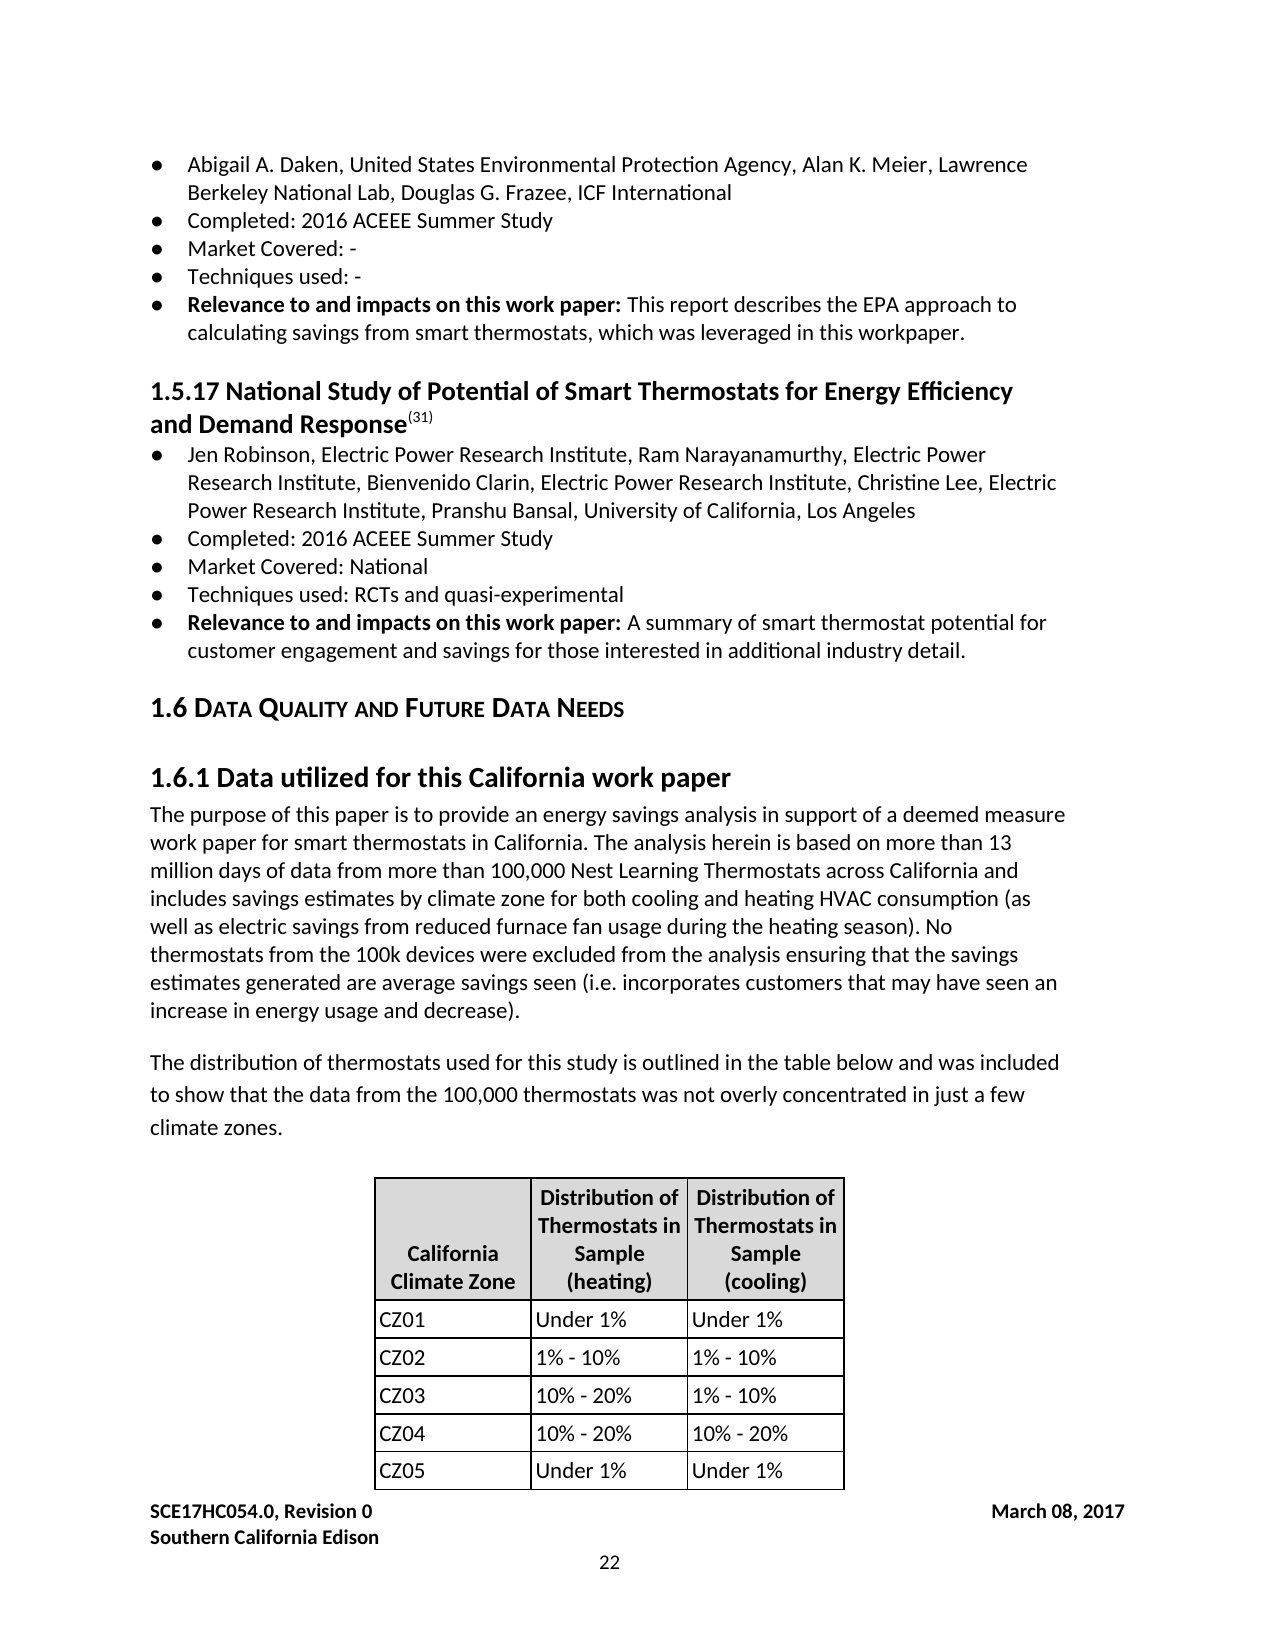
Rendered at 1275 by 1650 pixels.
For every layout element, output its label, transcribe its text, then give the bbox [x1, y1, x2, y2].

table_cell Under 1% [688, 1452, 843, 1489]
table_cell 10% - 20% [532, 1377, 687, 1413]
text 1.6.1 Data utilized for this California work paper [150, 759, 1069, 795]
text The distribution of thermostats used for this study is outlined in the table below and was included to show that the data from the 100,000 thermostats was not overly concentrated in just a few climate zones. [150, 1048, 1069, 1141]
table_cell Under 1% [532, 1301, 687, 1337]
table_cell CZ01 [376, 1301, 530, 1337]
text The purpose of this paper is to provide an energy savings analysis in support of a deemed measure work paper for smart thermostats in California. The analysis herein is based on more than 13 million days of data from more than 100,000 Nest Learning Thermostats across California and includes savings estimates by climate zone for both cooling and heating HVAC consumption (as well as electric savings from reduced furnace fan usage during the heating season). No thermostats from the 100k devices were excluded from the analysis ensuring that the savings estimates generated are average savings seen (i.e. incorporates customers that may have seen an increase in energy usage and decrease). [150, 800, 1069, 1024]
table_cell 10% - 20% [532, 1415, 687, 1451]
list Completed: 2016 ACEEE Summer Study [150, 524, 1069, 552]
list Techniques used: RCTs and quasi-experimental [150, 580, 1069, 608]
table_header California Climate Zone [376, 1179, 530, 1299]
table_cell 1% - 10% [688, 1377, 843, 1413]
subtitle 1.6 Data Quality and Future Data Needs [150, 689, 1069, 725]
text and Demand Response(31) [150, 407, 1069, 440]
text 1.5.17 National Study of Potential of Smart Thermostats for Energy Efficiency [150, 374, 1069, 407]
table_cell 10% - 20% [688, 1415, 843, 1451]
list Market Covered: National [150, 552, 1069, 580]
table_cell CZ02 [376, 1339, 530, 1375]
list Completed: 2016 ACEEE Summer Study [150, 206, 1069, 234]
table_cell CZ04 [376, 1415, 530, 1451]
table_header Distribution of Thermostats in Sample (heating) [532, 1179, 687, 1299]
table_cell CZ03 [376, 1377, 530, 1413]
table_cell Under 1% [688, 1301, 843, 1337]
table_cell 1% - 10% [532, 1339, 687, 1375]
table_cell CZ05 [376, 1452, 530, 1489]
list Techniques used: - [150, 262, 1069, 290]
table_cell Under 1% [532, 1452, 687, 1489]
list Relevance to and impacts on this work paper: A summary of smart thermostat potential for customer engagement and savings for those interested in additional industry detail. [150, 608, 1069, 664]
list Jen Robinson, Electric Power Research Institute, Ram Narayanamurthy, Electric Power Research Institute, Bienvenido Clarin, Electric Power Research Institute, Christine Lee, Electric Power Research Institute, Pranshu Bansal, University of California, Los Angeles [150, 440, 1069, 524]
table_header Distribution of Thermostats in Sample (cooling) [688, 1179, 843, 1299]
list Relevance to and impacts on this work paper: This report describes the EPA approach to calculating savings from smart thermostats, which was leveraged in this workpaper. [150, 290, 1069, 346]
list Market Covered: - [150, 234, 1069, 262]
list Abigail A. Daken, United States Environmental Protection Agency, Alan K. Meier, Lawrence Berkeley National Lab, Douglas G. Frazee, ICF International [150, 150, 1069, 206]
table_cell 1% - 10% [688, 1339, 843, 1375]
